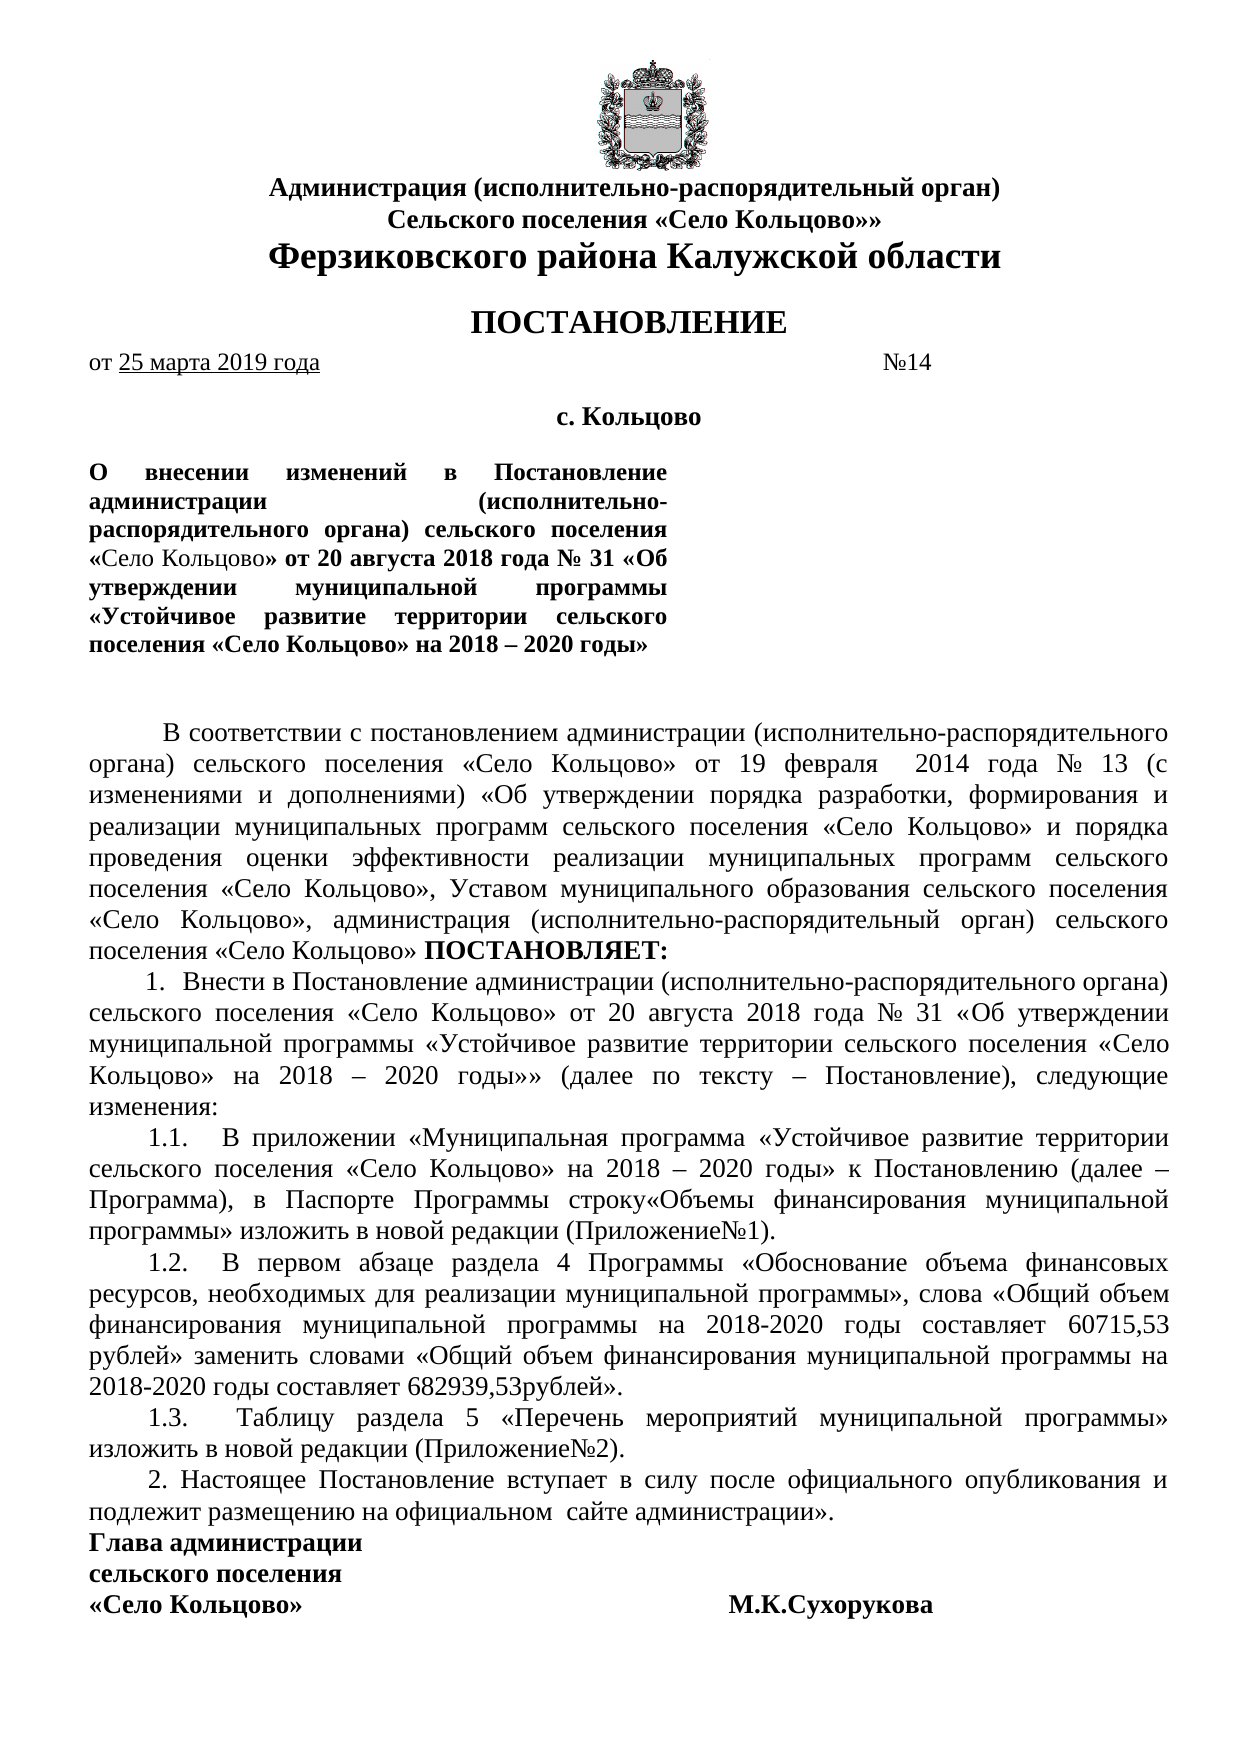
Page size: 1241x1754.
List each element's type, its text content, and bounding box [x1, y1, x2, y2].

list Таблицу раздела 5 «Перечень мероприятий муниципальной программы» изложить в новой редакции (Приложение№2). [89, 1401, 1169, 1464]
text Глава администрации [89, 1526, 1169, 1557]
text Сельского поселения «Село Кольцово»» [44, 203, 1218, 234]
text Администрация (исполнительно-распорядительный орган) [44, 172, 1218, 203]
subtitle ПОСТАНОВЛЕНИЕ [89, 302, 1169, 340]
text от 25 марта 2019 года №14 [89, 347, 1169, 375]
list В первом абзаце раздела 4 Программы «Обоснование объема финансовых ресурсов, необходимых для реализации муниципальной программы», слова «Общий объем финансирования муниципальной программы на 2018-2020 годы составляет 60715,53 рублей» заменить словами «Общий объем финансирования муниципальной программы на 2018-2020 годы составляет 682939,53рублей». [89, 1246, 1169, 1401]
picture [597, 59, 710, 172]
text с. Кольцово [89, 400, 1169, 432]
list В приложении «Муниципальная программа «Устойчивое развитие территории сельского поселения «Село Кольцово» на 2018 – 2020 годы» к Постановлению (далее – Программа), в Паспорте Программы строку«Объемы финансирования муниципальной программы» изложить в новой редакции (Приложение№1). [89, 1121, 1169, 1246]
text сельского поселения [89, 1557, 1169, 1588]
text «Село Кольцово» М.К.Сухорукова [89, 1588, 1169, 1619]
text В соответствии с постановлением администрации (исполнительно-распорядительного органа) сельского поселения «Село Кольцово» от 19 февраля 2014 года № 13 (с изменениями и дополнениями) «Об утверждении порядка разработки, формирования и реализации муниципальных программ сельского поселения «Село Кольцово» и порядка проведения оценки эффективности реализации муниципальных программ сельского поселения «Село Кольцово», Уставом муниципального образования сельского поселения «Село Кольцово», администрация (исполнительно-распорядительный орган) сельского поселения «Село Кольцово» ПОСТАНОВЛЯЕТ: [89, 716, 1169, 965]
text Ферзиковского района Калужской области [44, 234, 1218, 277]
text О внесении изменений в Постановление администрации (исполнительно-распорядительного органа) сельского поселения «Село Кольцово» от 20 августа 2018 года № 31 «Об утверждении муниципальной программы «Устойчивое развитие территории сельского поселения «Село Кольцово» на 2018 – 2020 годы» [89, 457, 667, 658]
list Внести в Постановление администрации (исполнительно-распорядительного органа) сельского поселения «Село Кольцово» от 20 августа 2018 года № 31 «Об утверждении муниципальной программы «Устойчивое развитие территории сельского поселения «Село Кольцово» на 2018 – 2020 годы»» (далее по тексту – Постановление), следующие изменения: [89, 965, 1169, 1121]
text 2. Настоящее Постановление вступает в силу после официального опубликования и подлежит размещению на официальном сайте администрации». [89, 1464, 1169, 1526]
